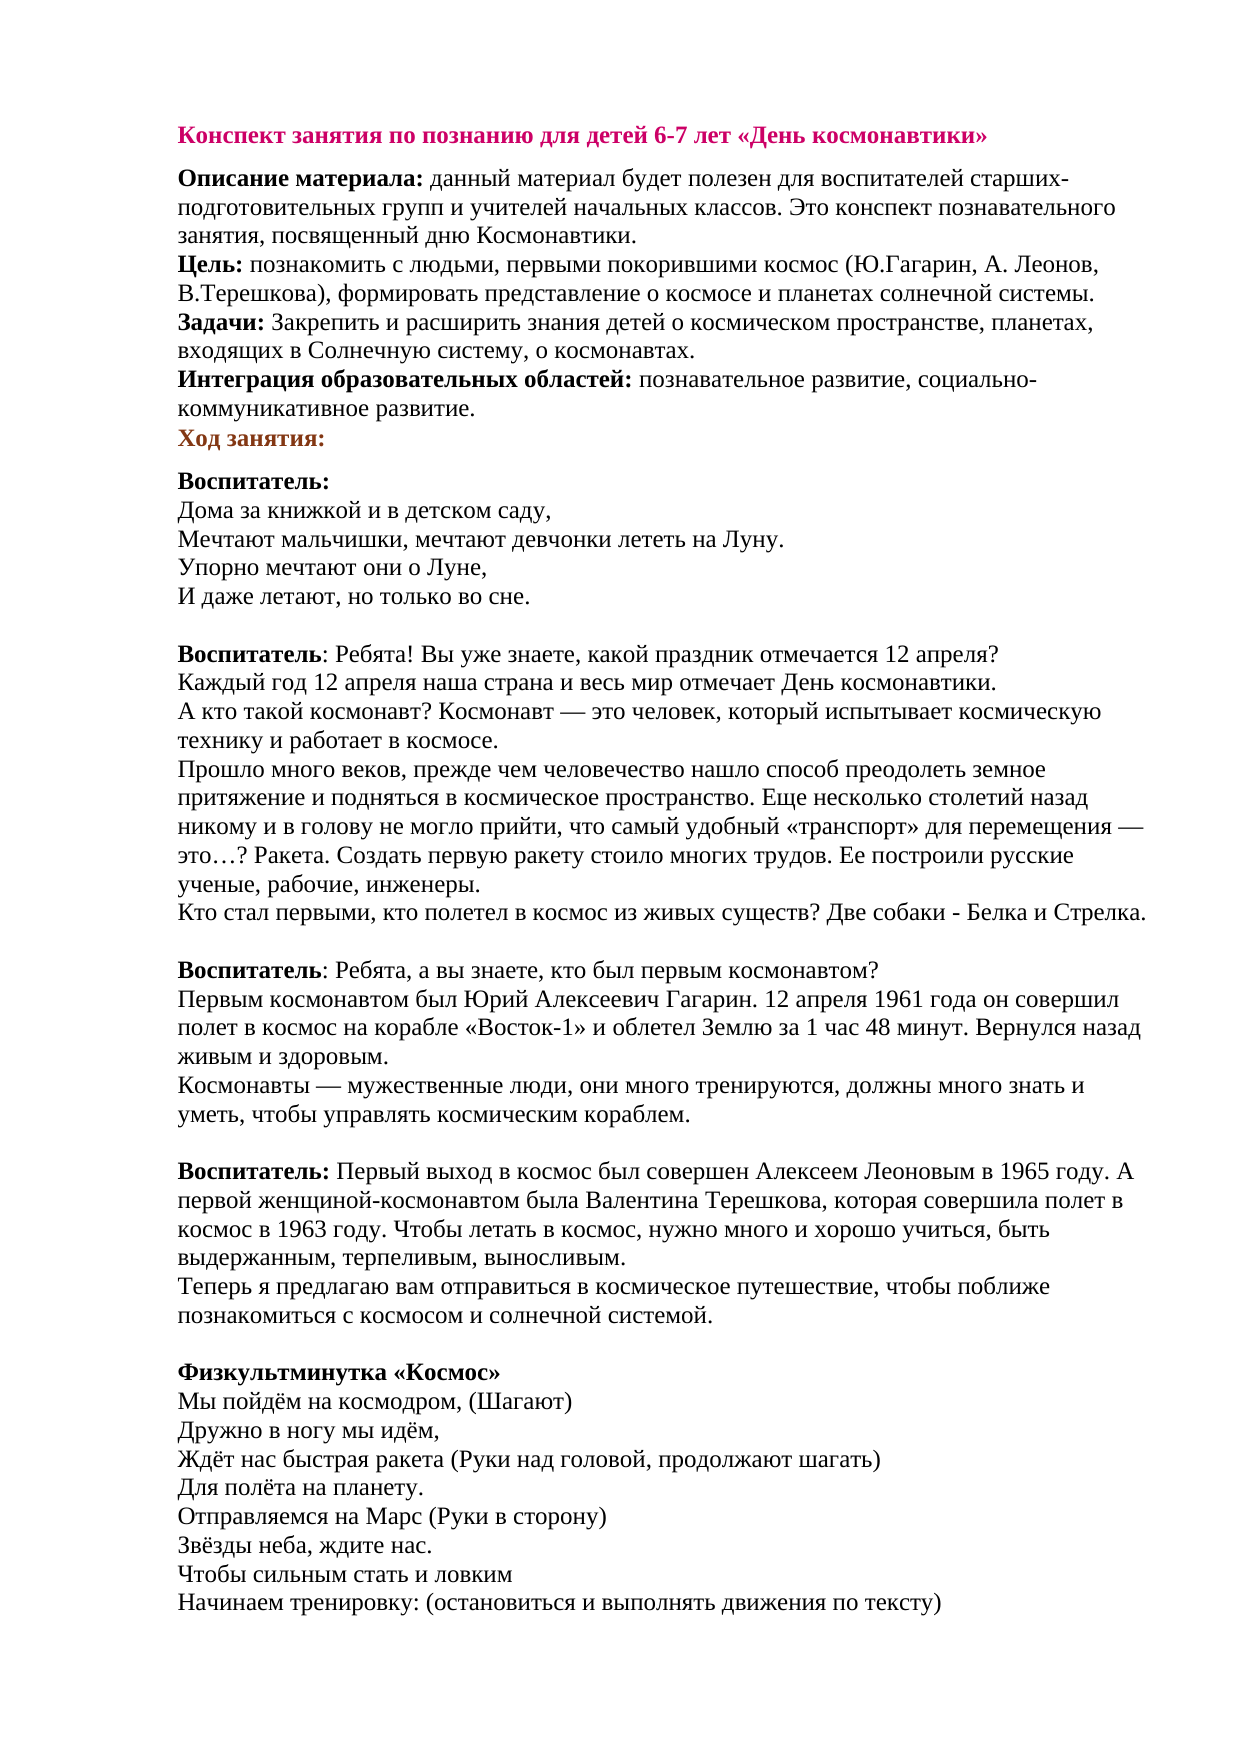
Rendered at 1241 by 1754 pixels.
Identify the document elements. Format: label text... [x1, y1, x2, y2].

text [177, 466, 1152, 1616]
text Ход занятия: [177, 422, 1152, 452]
text Описание материала: данный материал будет полезен для воспитателей старших-подготовительных групп и учителей начальных классов. Это конспект познавательного занятия, посвященный дню Космонавтики. Цель: познакомить с людьми, первыми покорившими космос (Ю.Гагарин, А. Леонов, В.Терешкова), формировать представление о космосе и планетах солнечной системы. Задачи: Закрепить и расширить знания детей о космическом пространстве, планетах, входящих в Солнечную систему, о космонавтах. Интеграция образовательных областей: познавательное развитие, социально-коммуникативное развитие. [177, 163, 1152, 422]
text Конспект занятия по познанию для детей 6-7 лет «День космонавтики» [177, 118, 1152, 148]
